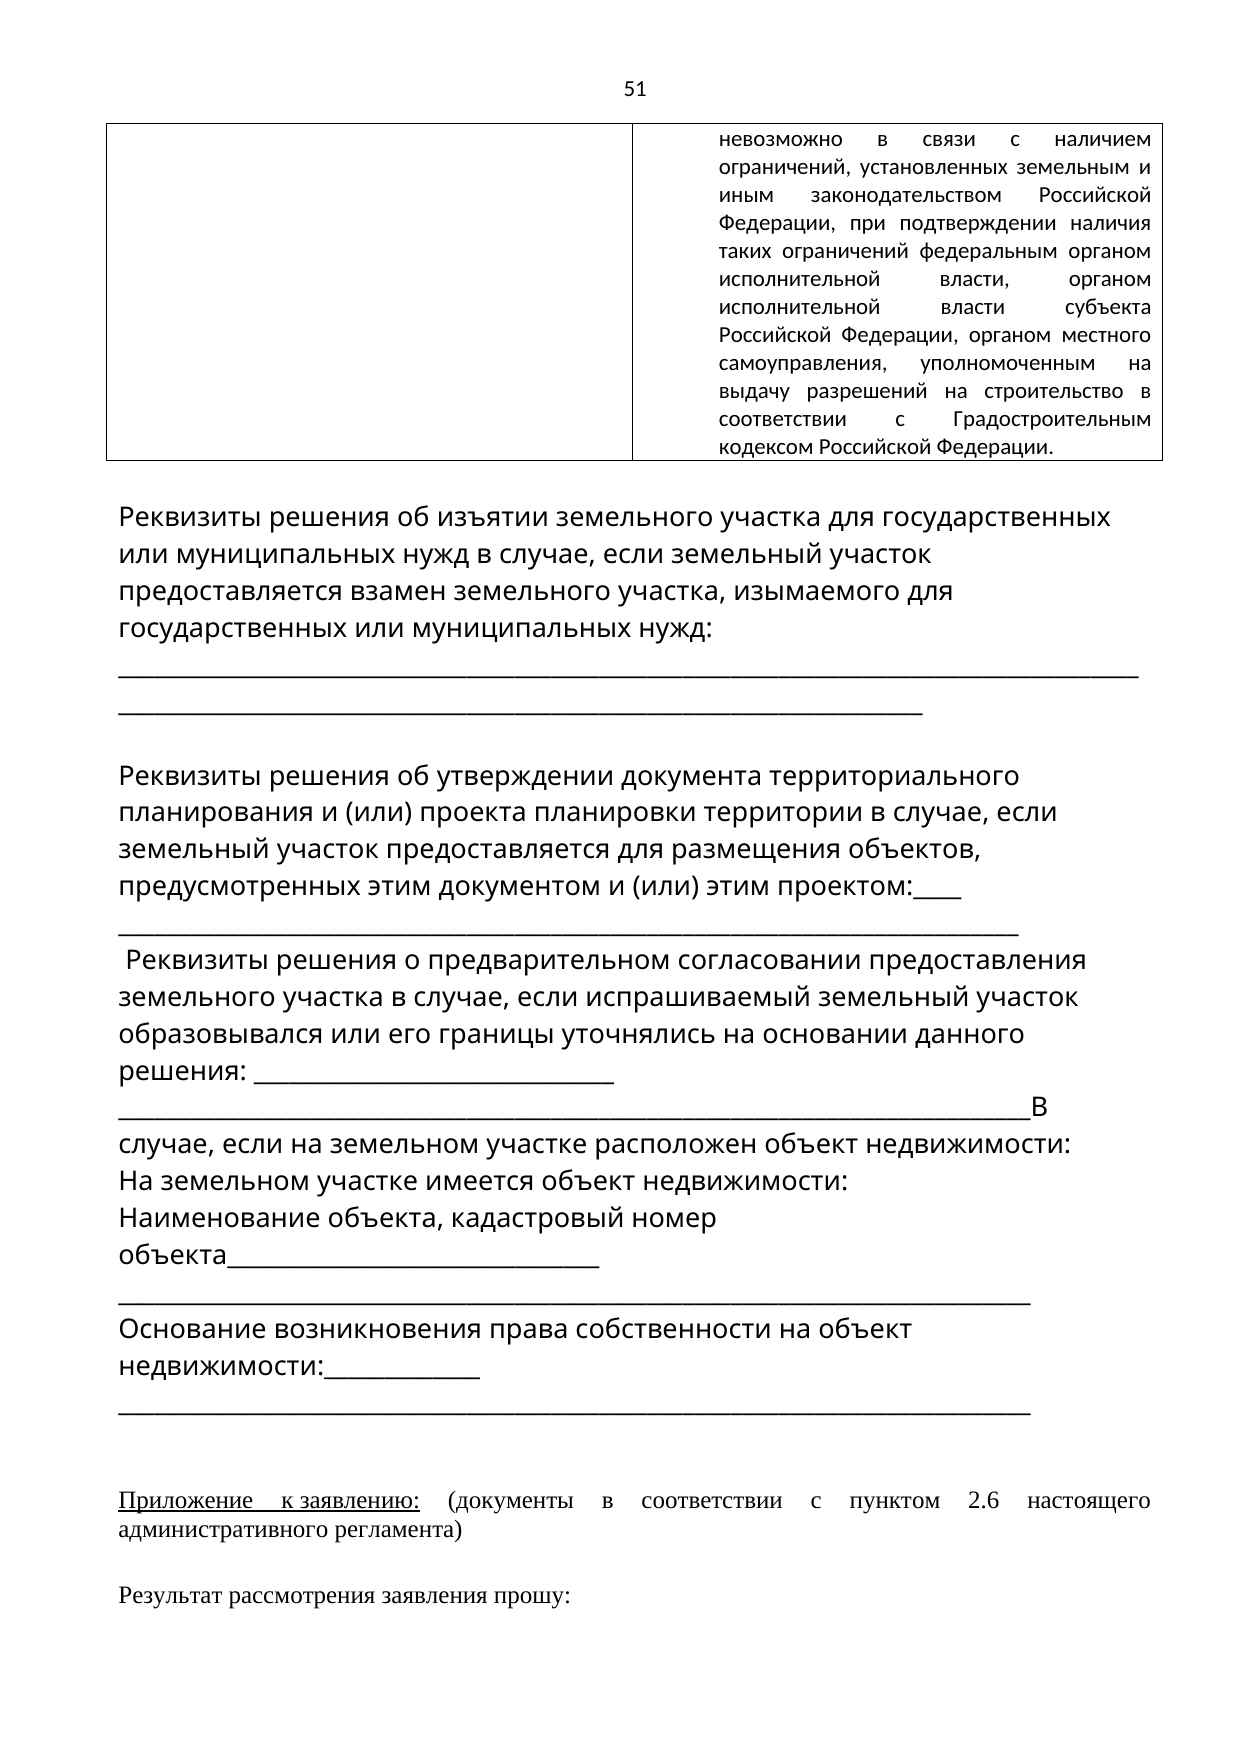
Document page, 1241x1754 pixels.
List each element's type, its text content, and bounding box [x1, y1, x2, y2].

text ____________________________________________________________________________ [118, 1272, 1152, 1309]
text Основание возникновения права собственности на объект недвижимости:_____________ [118, 1309, 1152, 1383]
text ___________________________________________________________________________ [118, 903, 1152, 940]
text ____________________________________________________________________________В случае, если на земельном участке расположен объект недвижимости: [118, 1088, 1152, 1162]
text Реквизиты решения об изъятии земельного участка для государственных или муниципальных нужд в случае, если земельный участок предоставляется взамен земельного участка, изымаемого для государственных или муниципальных нужд: ________________________________________________________________________________________________________________________________________________________ [118, 498, 1152, 719]
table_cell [633, 124, 1162, 460]
text На земельном участке имеется объект недвижимости: [118, 1162, 1152, 1198]
text ____________________________________________________________________________ [118, 1383, 1152, 1420]
text Приложение к заявлению: (документы в соответствии с пунктом 2.6 настоящего административного регламента) [118, 1485, 1152, 1543]
text Реквизиты решения об утверждении документа территориального планирования и (или) проекта планировки территории в случае, если земельный участок предоставляется для размещения объектов, предусмотренных этим документом и (или) этим проектом:____ [118, 756, 1152, 903]
text Результат рассмотрения заявления прошу: [118, 1580, 1152, 1608]
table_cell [107, 124, 632, 460]
text Наименование объекта, кадастровый номер объекта_______________________________ [118, 1198, 1152, 1272]
text Реквизиты решения о предварительном согласовании предоставления земельного участка в случае, если испрашиваемый земельный участок образовывался или его границы уточнялись на основании данного решения: ______________________________ [118, 940, 1152, 1088]
